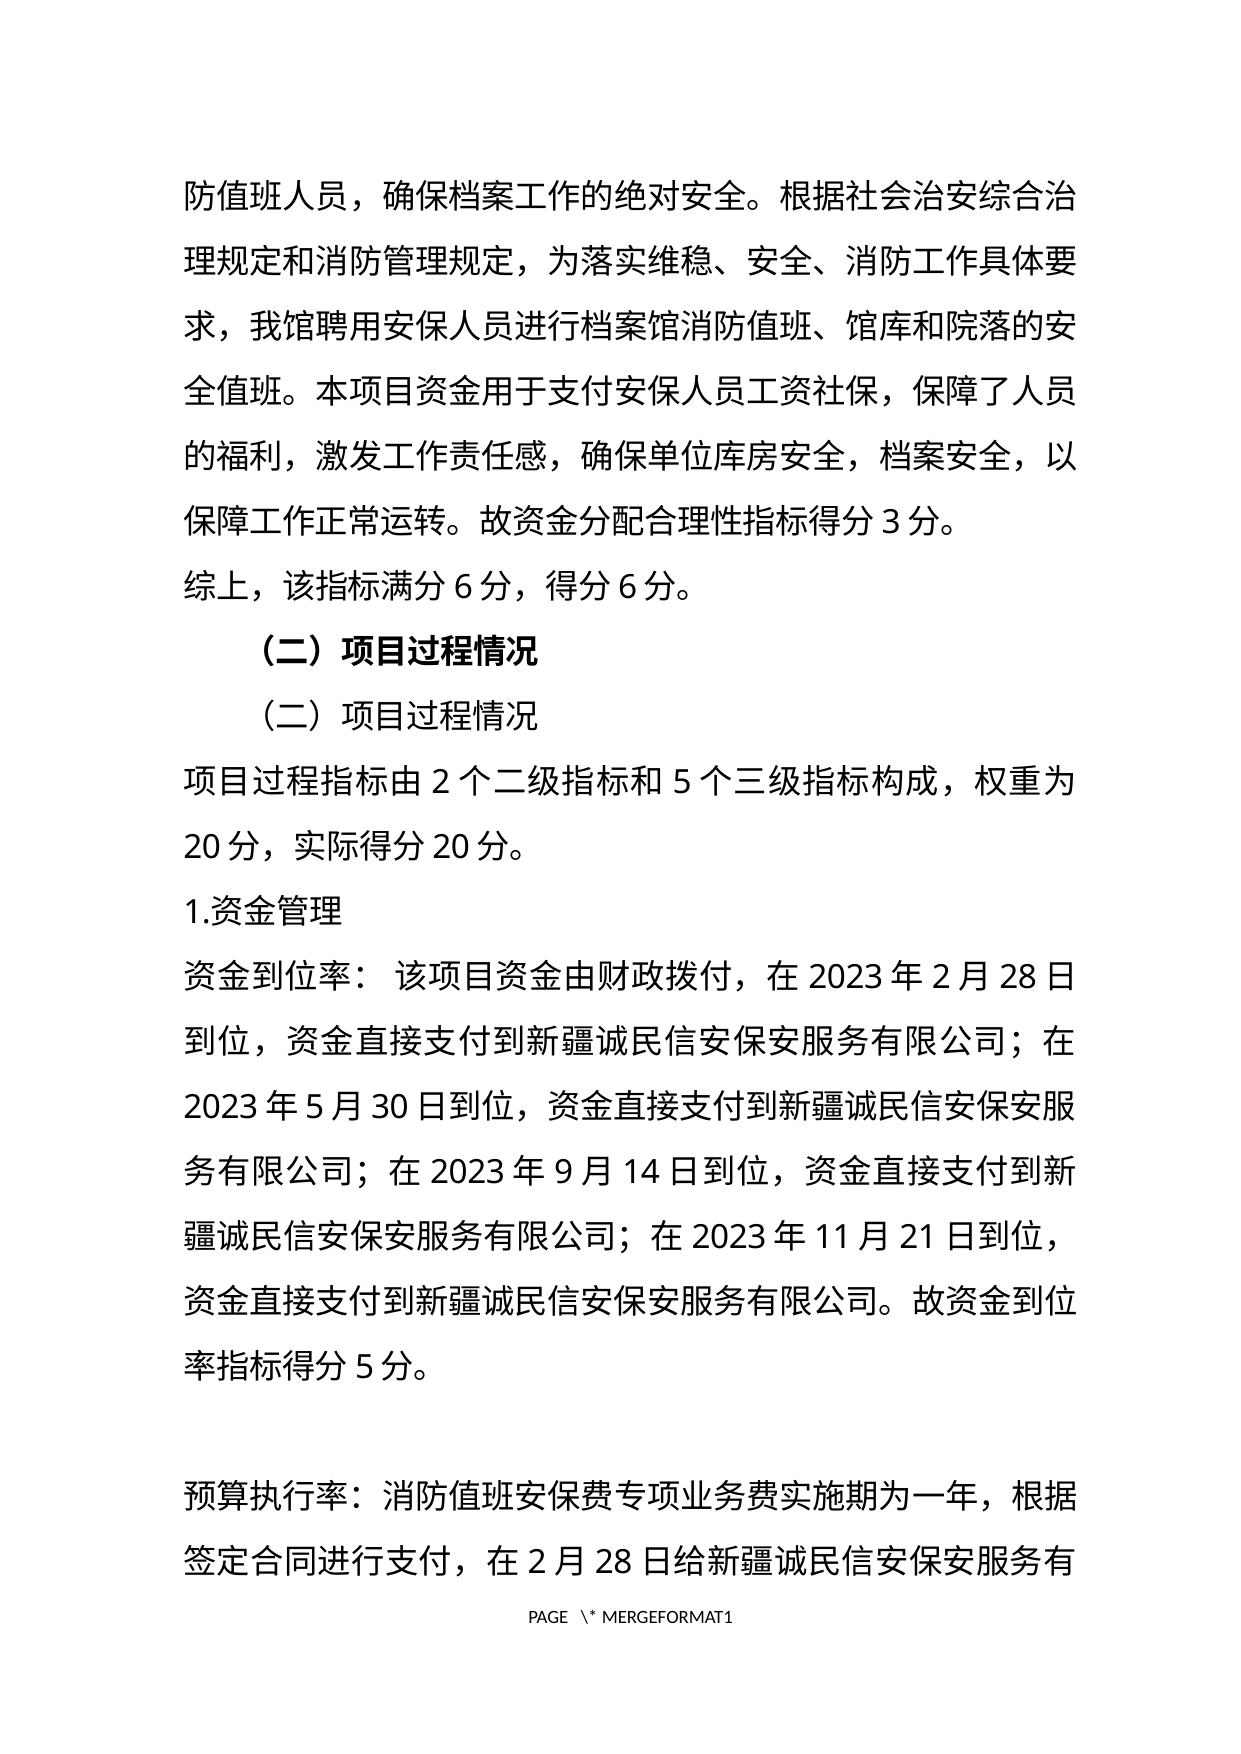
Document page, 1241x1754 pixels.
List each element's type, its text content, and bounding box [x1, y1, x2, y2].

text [183, 682, 1078, 1592]
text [183, 162, 1078, 617]
text （二）项目过程情况 [183, 617, 1078, 682]
